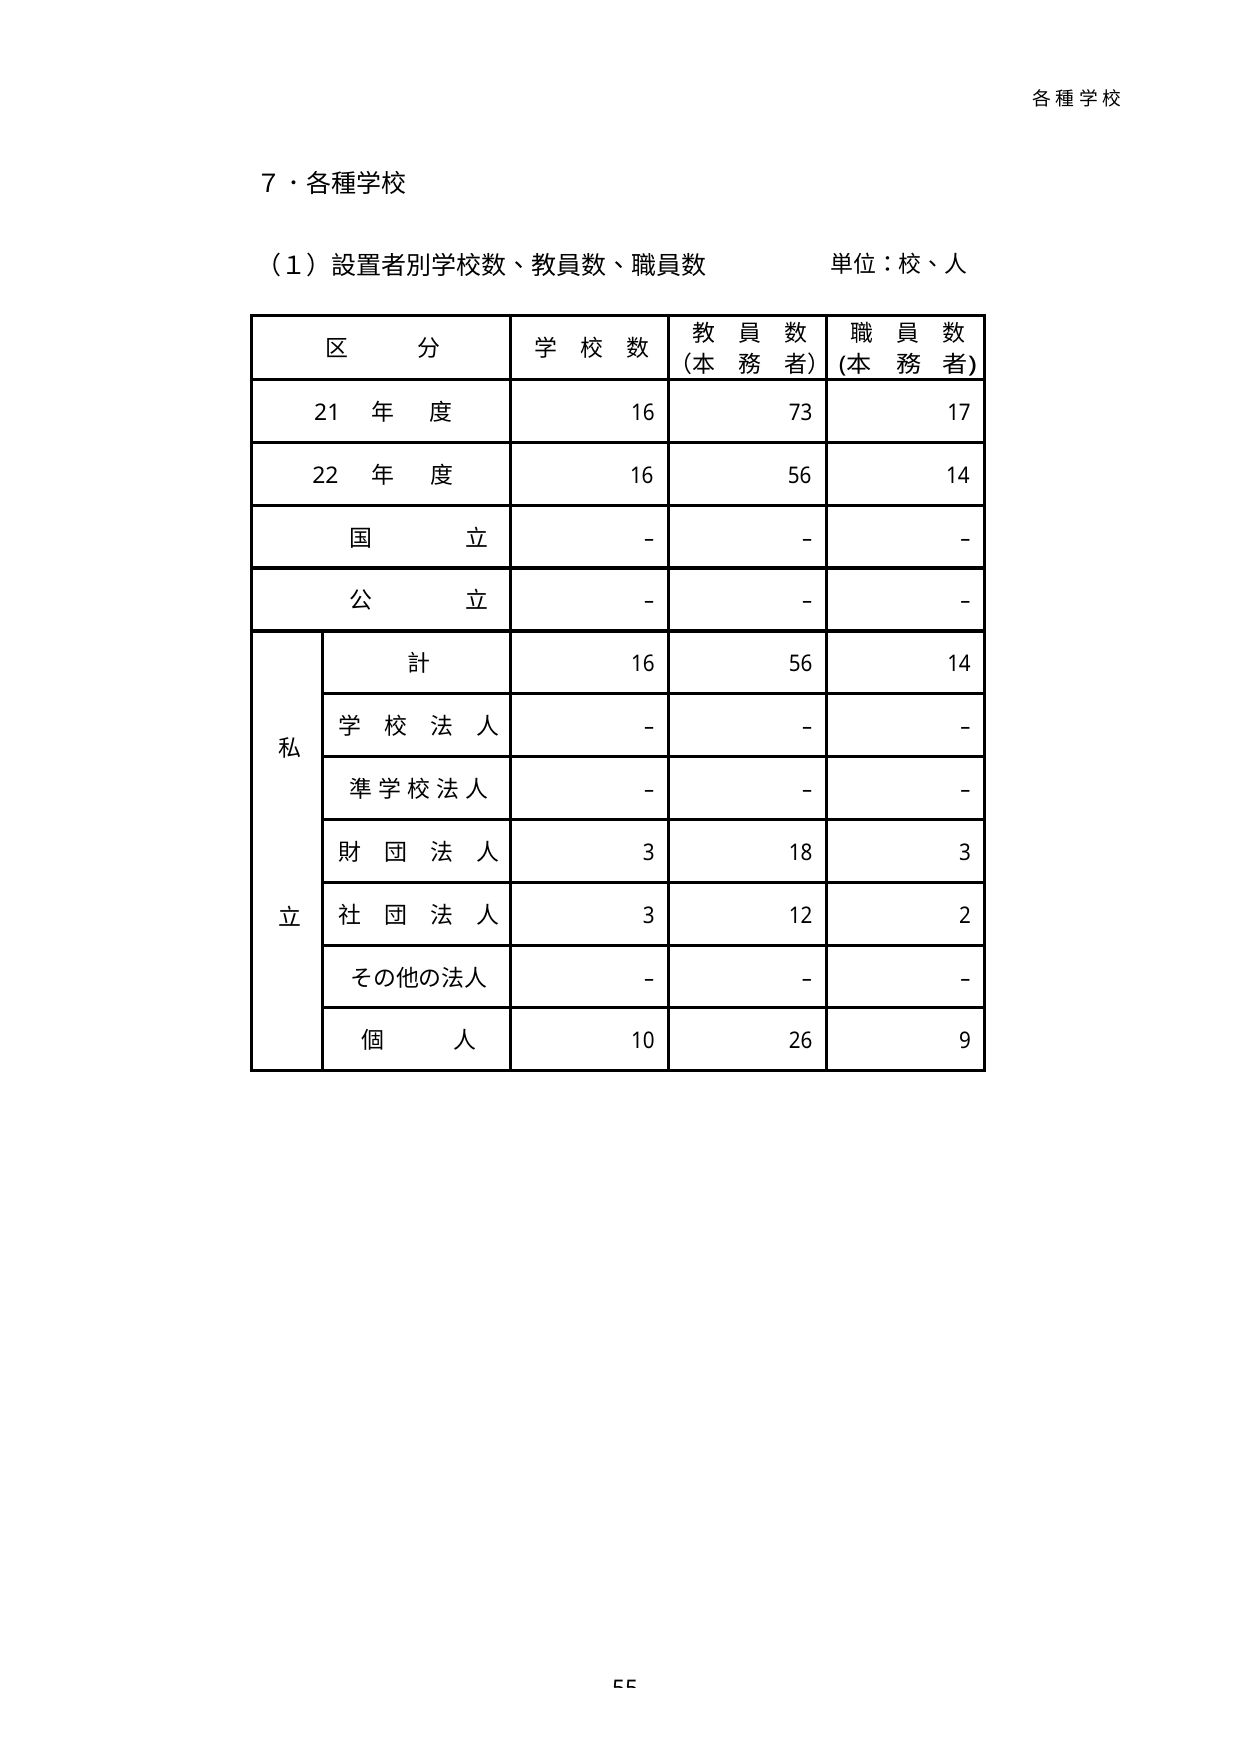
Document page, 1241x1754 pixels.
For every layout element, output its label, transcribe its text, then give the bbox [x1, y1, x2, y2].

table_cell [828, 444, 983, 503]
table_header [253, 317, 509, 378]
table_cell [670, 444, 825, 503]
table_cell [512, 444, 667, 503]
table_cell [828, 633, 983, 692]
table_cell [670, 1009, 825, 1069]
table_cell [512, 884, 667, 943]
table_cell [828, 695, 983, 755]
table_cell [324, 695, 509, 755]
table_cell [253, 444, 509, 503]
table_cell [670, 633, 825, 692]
text （１）設置者別学校数、教員数、職員数 単位：校、人 [256, 247, 1240, 281]
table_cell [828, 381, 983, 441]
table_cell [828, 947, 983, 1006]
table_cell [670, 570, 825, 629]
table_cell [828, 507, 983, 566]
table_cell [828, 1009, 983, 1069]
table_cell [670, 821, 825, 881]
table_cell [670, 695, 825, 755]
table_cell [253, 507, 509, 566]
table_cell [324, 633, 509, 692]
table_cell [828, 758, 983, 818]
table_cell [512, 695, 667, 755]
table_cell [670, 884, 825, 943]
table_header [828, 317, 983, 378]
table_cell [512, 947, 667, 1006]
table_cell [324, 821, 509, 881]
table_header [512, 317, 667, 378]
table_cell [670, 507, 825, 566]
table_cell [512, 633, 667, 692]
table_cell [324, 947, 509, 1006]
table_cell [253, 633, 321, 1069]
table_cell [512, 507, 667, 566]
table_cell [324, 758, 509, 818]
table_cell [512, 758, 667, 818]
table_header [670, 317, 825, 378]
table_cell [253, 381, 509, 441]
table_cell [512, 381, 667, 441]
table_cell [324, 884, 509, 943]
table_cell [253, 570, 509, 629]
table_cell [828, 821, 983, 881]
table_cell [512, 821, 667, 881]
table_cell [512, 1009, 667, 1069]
text 各 種 学 校 [62, 86, 1121, 111]
subtitle ７．各種学校 [256, 166, 1240, 200]
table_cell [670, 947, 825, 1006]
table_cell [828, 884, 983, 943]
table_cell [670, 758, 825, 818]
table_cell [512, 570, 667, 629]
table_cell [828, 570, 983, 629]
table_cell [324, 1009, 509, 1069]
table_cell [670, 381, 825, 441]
